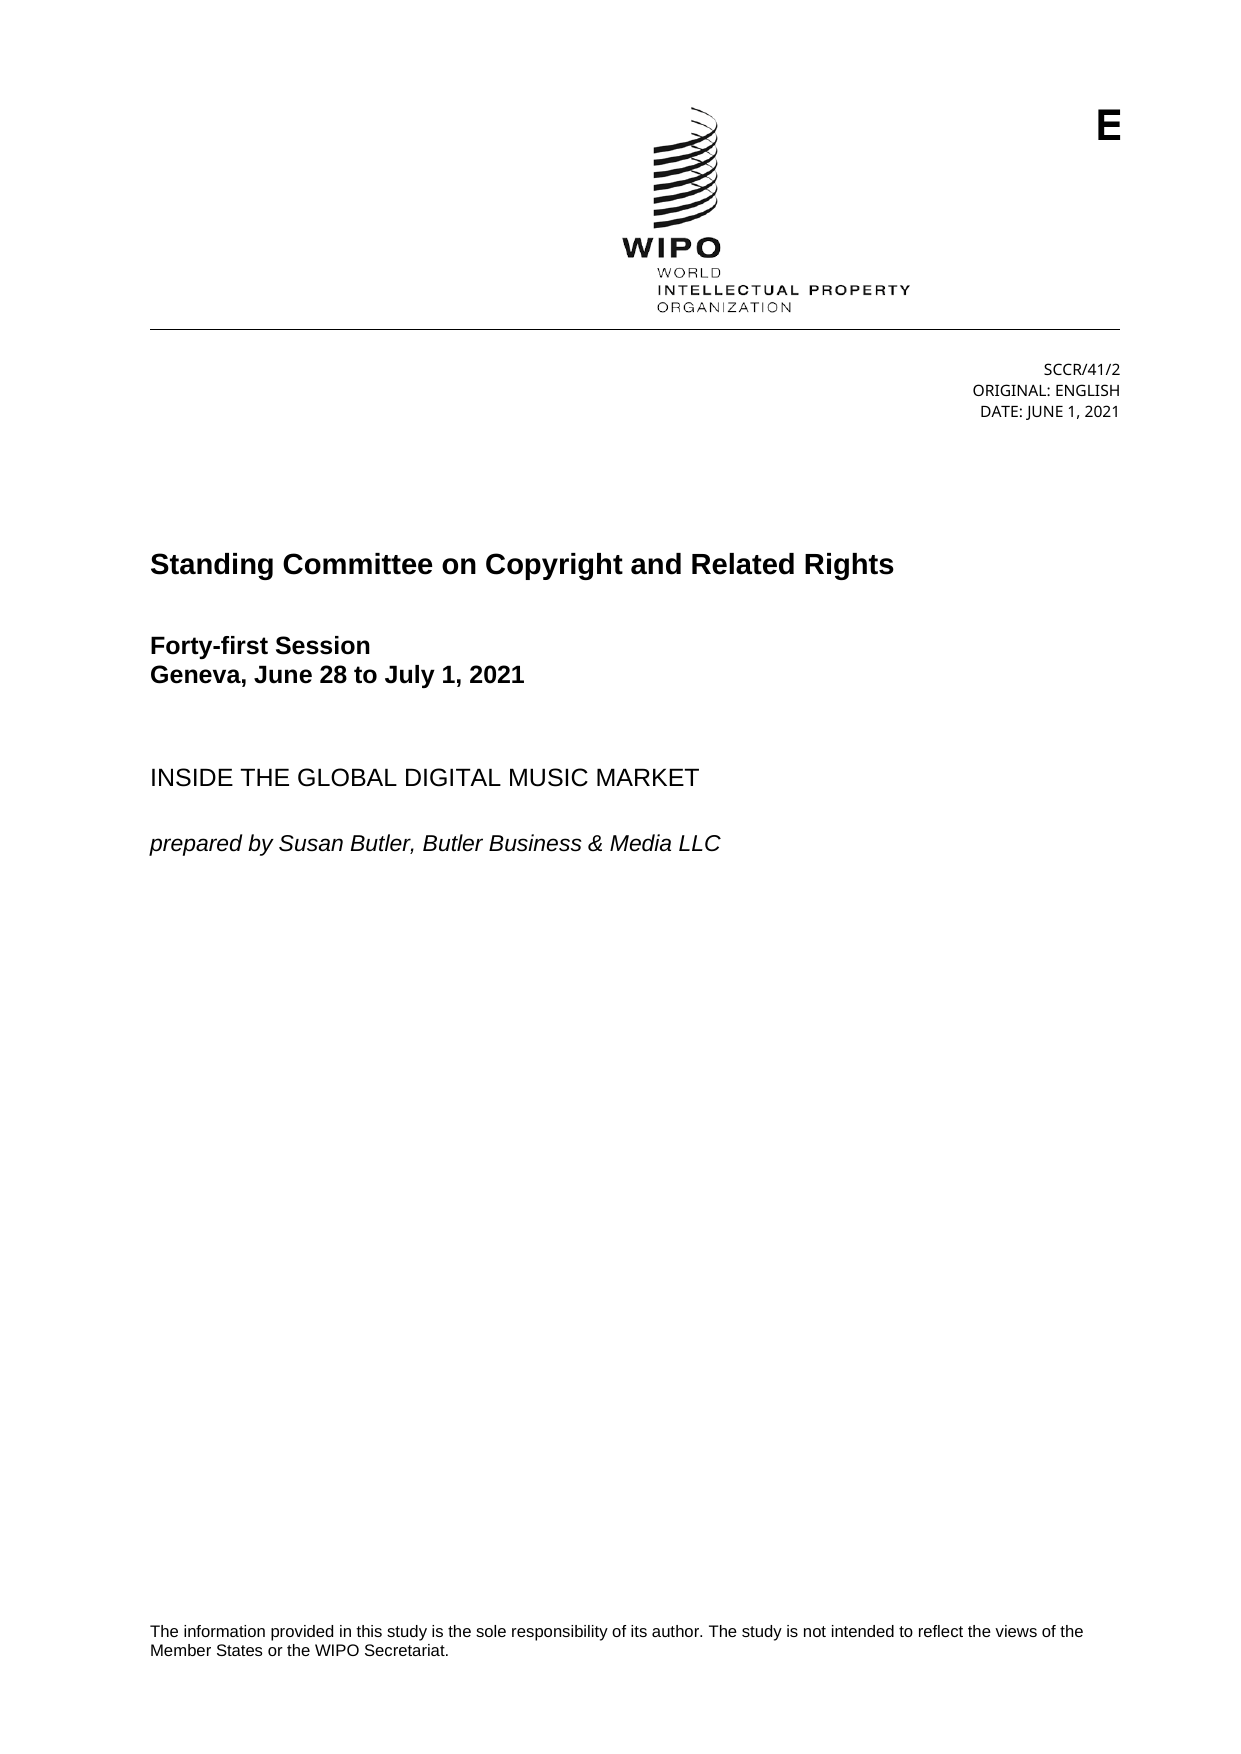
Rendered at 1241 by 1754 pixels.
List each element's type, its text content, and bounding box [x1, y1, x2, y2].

text DATE: JUNE 1, 2021 [150, 401, 1120, 422]
text Forty-first Session [150, 631, 1120, 660]
text Inside the global digital music market [150, 763, 1120, 792]
text prepared by Susan Butler, Butler Business & Media LLC [150, 830, 1120, 856]
text SCCR/41/2 [150, 330, 1120, 380]
picture [621, 101, 1121, 316]
subtitle Standing Committee on Copyright and Related Rights [150, 547, 1120, 581]
text Geneva, June 28 to July 1, 2021 [150, 660, 1120, 688]
text ORIGINAL: English [150, 380, 1120, 401]
